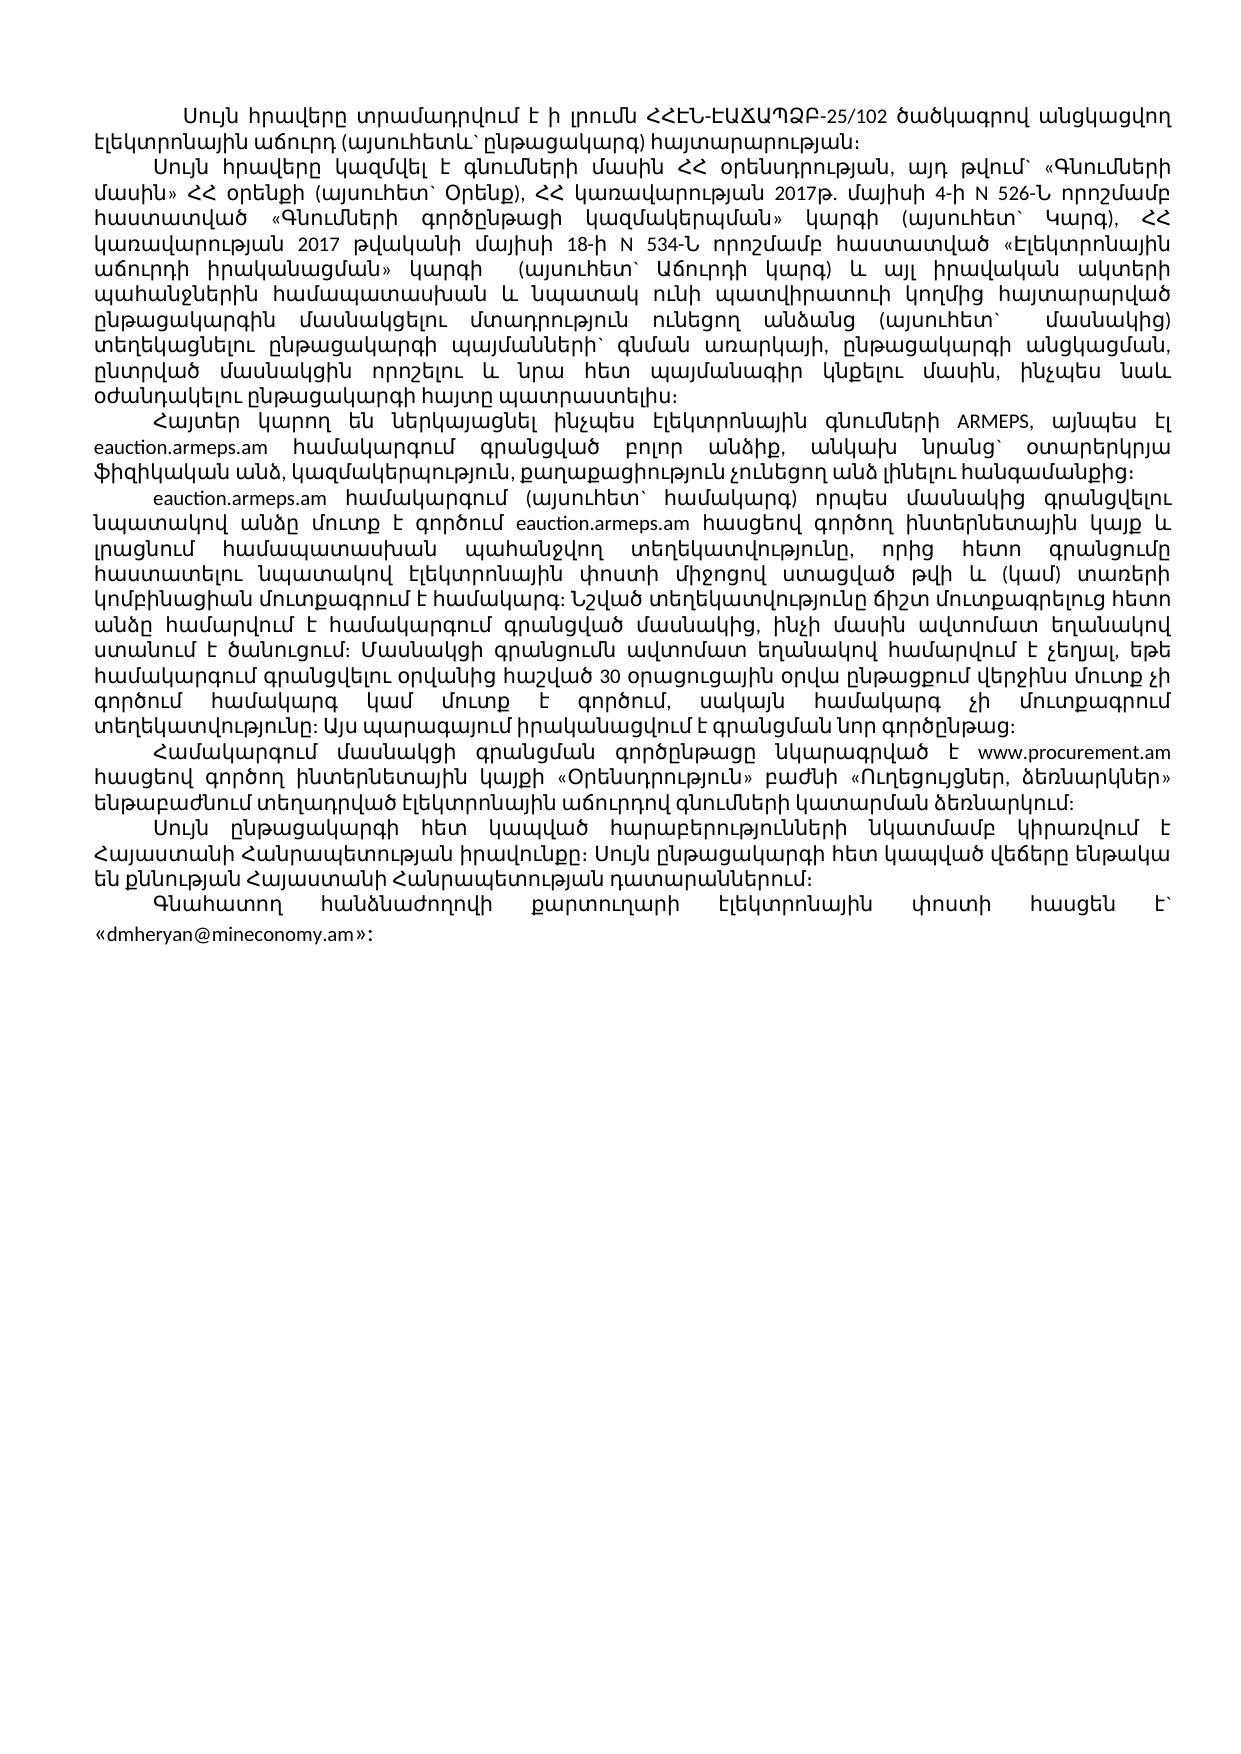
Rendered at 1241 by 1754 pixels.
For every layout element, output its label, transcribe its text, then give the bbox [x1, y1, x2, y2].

text Սույն հրավերը կազմվել է գնումների մասին ՀՀ օրենսդրության, այդ թվում` «Գնումների մասին» ՀՀ օրենքի (այսուհետ` Օրենք), ՀՀ կառավարության 2017թ. մայիսի 4-ի N 526-Ն որոշմամբ հաստատված «Գնումների գործընթացի կազմակերպման» կարգի (այսուհետ` Կարգ), ՀՀ կառավարության 2017 թվականի մայիսի 18-ի N 534-Ն որոշմամբ հաստատված «Էլեկտրոնային աճուրդի իրականացման» կարգի (այսուհետ` Աճուրդի կարգ) և այլ իրավական ակտերի պահանջներին համապատասխան և նպատակ ունի պատվիրատուի կողմից հայտարարված ընթացակարգին մասնակցելու մտադրություն ունեցող անձանց (այսուհետ` մասնակից) տեղեկացնելու ընթացակարգի պայմանների` գնման առարկայի, ընթացակարգի անցկացման, ընտրված մասնակցին որոշելու և նրա հետ պայմանագիր կնքելու մասին, ինչպես նաև օժանդակելու ընթացակարգի հայտը պատրաստելիս։ [94, 154, 1171, 409]
text Համակարգում մասնակցի գրանցման գործընթացը նկարագրված է www.procurement.am հասցեով գործող ինտերնետային կայքի «Օրենսդրություն» բաժնի «Ուղեցույցներ, ձեռնարկներ» ենթաբաժնում տեղադրված էլեկտրոնային աճուրդով գնումների կատարման ձեռնարկում: [94, 739, 1171, 815]
text Սույն հրավերը տրամադրվում է ի լրումն ՀՀԷՆ-ԷԱՃԱՊՁԲ-25/102 ծածկագրով անցկացվող էլեկտրոնային աճուրդ (այսուհետև` ընթացակարգ) հայտարարության։ [94, 104, 1171, 154]
text Հայտեր կարող են ներկայացնել ինչպես էլեկտրոնային գնումների ARMEPS, այնպես էլ eauction.armeps.am համակարգում գրանցված բոլոր անձիք, անկախ նրանց` օտարերկրյա ֆիզիկական անձ, կազմակերպություն, քաղաքացիություն չունեցող անձ լինելու հանգամանքից։ [94, 409, 1171, 485]
text eauction.armeps.am համակարգում (այսուհետ` համակարգ) որպես մասնակից գրանցվելու նպատակով անձը մուտք է գործում eauction.armeps.am հասցեով գործող ինտերնետային կայք և լրացնում համապատասխան պահանջվող տեղեկատվությունը, որից հետո գրանցումը հաստատելու նպատակով էլեկտրոնային փոստի միջոցով ստացված թվի և (կամ) տառերի կոմբինացիան մուտքագրում է համակարգ: Նշված տեղեկատվությունը ճիշտ մուտքագրելուց հետո անձը համարվում է համակարգում գրանցված մասնակից, ինչի մասին ավտոմատ եղանակով ստանում է ծանուցում: Մասնակցի գրանցումն ավտոմատ եղանակով համարվում է չեղյալ, եթե համակարգում գրանցվելու օրվանից հաշված 30 օրացուցային օրվա ընթացքում վերջինս մուտք չի գործում համակարգ կամ մուտք է գործում, սակայն համակարգ չի մուտքագրում տեղեկատվությունը: Այս պարագայում իրականացվում է գրանցման նոր գործընթաց: [94, 485, 1171, 739]
text Սույն ընթացակարգի հետ կապված հարաբերությունների նկատմամբ կիրառվում է Հայաստանի Հանրապետության իրավունքը։ Սույն ընթացակարգի հետ կապված վեճերը ենթակա են քննության Հայաստանի Հանրապետության դատարաններում։ [94, 815, 1171, 892]
text Գնահատող հանձնաժողովի քարտուղարի էլեկտրոնային փոստի հասցեն է` «dmheryan@mineconomy.am»: [94, 892, 1171, 948]
